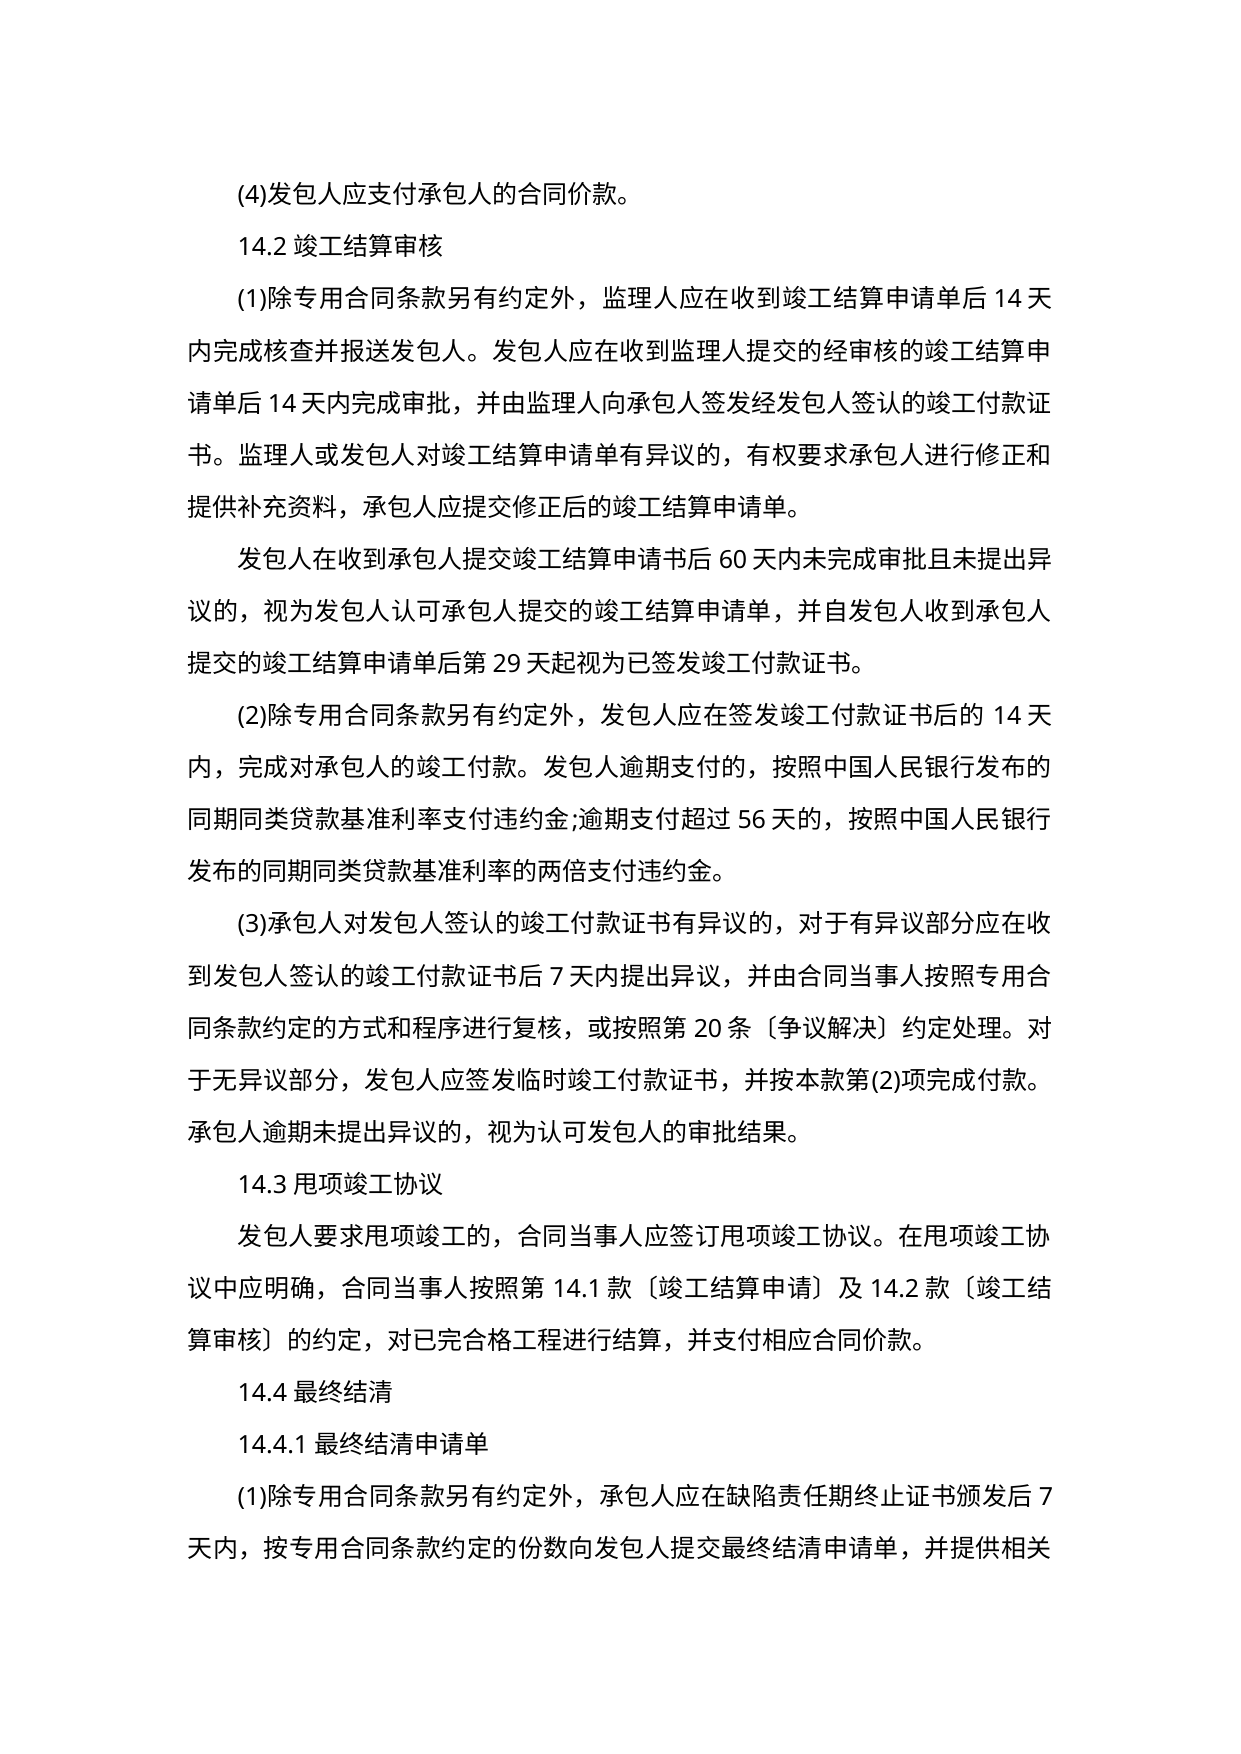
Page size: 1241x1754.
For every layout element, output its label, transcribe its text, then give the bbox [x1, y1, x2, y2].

text 14.2 竣工结算审核 [187, 214, 1053, 266]
text (3)承包人对发包人签认的竣工付款证书有异议的，对于有异议部分应在收到发包人签认的竣工付款证书后7天内提出异议，并由合同当事人按照专用合同条款约定的方式和程序进行复核，或按照第20条〔争议解决〕约定处理。对于无异议部分，发包人应签发临时竣工付款证书，并按本款第(2)项完成付款。承包人逾期未提出异议的，视为认可发包人的审批结果。 [187, 891, 1053, 1152]
text (1)除专用合同条款另有约定外，监理人应在收到竣工结算申请单后14天内完成核查并报送发包人。发包人应在收到监理人提交的经审核的竣工结算申请单后14天内完成审批，并由监理人向承包人签发经发包人签认的竣工付款证书。监理人或发包人对竣工结算申请单有异议的，有权要求承包人进行修正和提供补充资料，承包人应提交修正后的竣工结算申请单。 [187, 266, 1053, 527]
text 14.4.1 最终结清申请单 [187, 1412, 1053, 1464]
text 14.3 甩项竣工协议 [187, 1152, 1053, 1204]
text 发包人在收到承包人提交竣工结算申请书后60天内未完成审批且未提出异议的，视为发包人认可承包人提交的竣工结算申请单，并自发包人收到承包人提交的竣工结算申请单后第29天起视为已签发竣工付款证书。 [187, 527, 1053, 683]
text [187, 1464, 1053, 1568]
text 发包人要求甩项竣工的，合同当事人应签订甩项竣工协议。在甩项竣工协议中应明确，合同当事人按照第14.1款〔竣工结算申请〕及14.2款〔竣工结算审核〕的约定，对已完合格工程进行结算，并支付相应合同价款。 [187, 1204, 1053, 1360]
text 14.4 最终结清 [187, 1360, 1053, 1412]
text (4)发包人应支付承包人的合同价款。 [187, 162, 1053, 214]
text (2)除专用合同条款另有约定外，发包人应在签发竣工付款证书后的14 天内，完成对承包人的竣工付款。发包人逾期支付的，按照中国人民银行发布的同期同类贷款基准利率支付违约金;逾期支付超过56天的，按照中国人民银行发布的同期同类贷款基准利率的两倍支付违约金。 [187, 683, 1053, 891]
